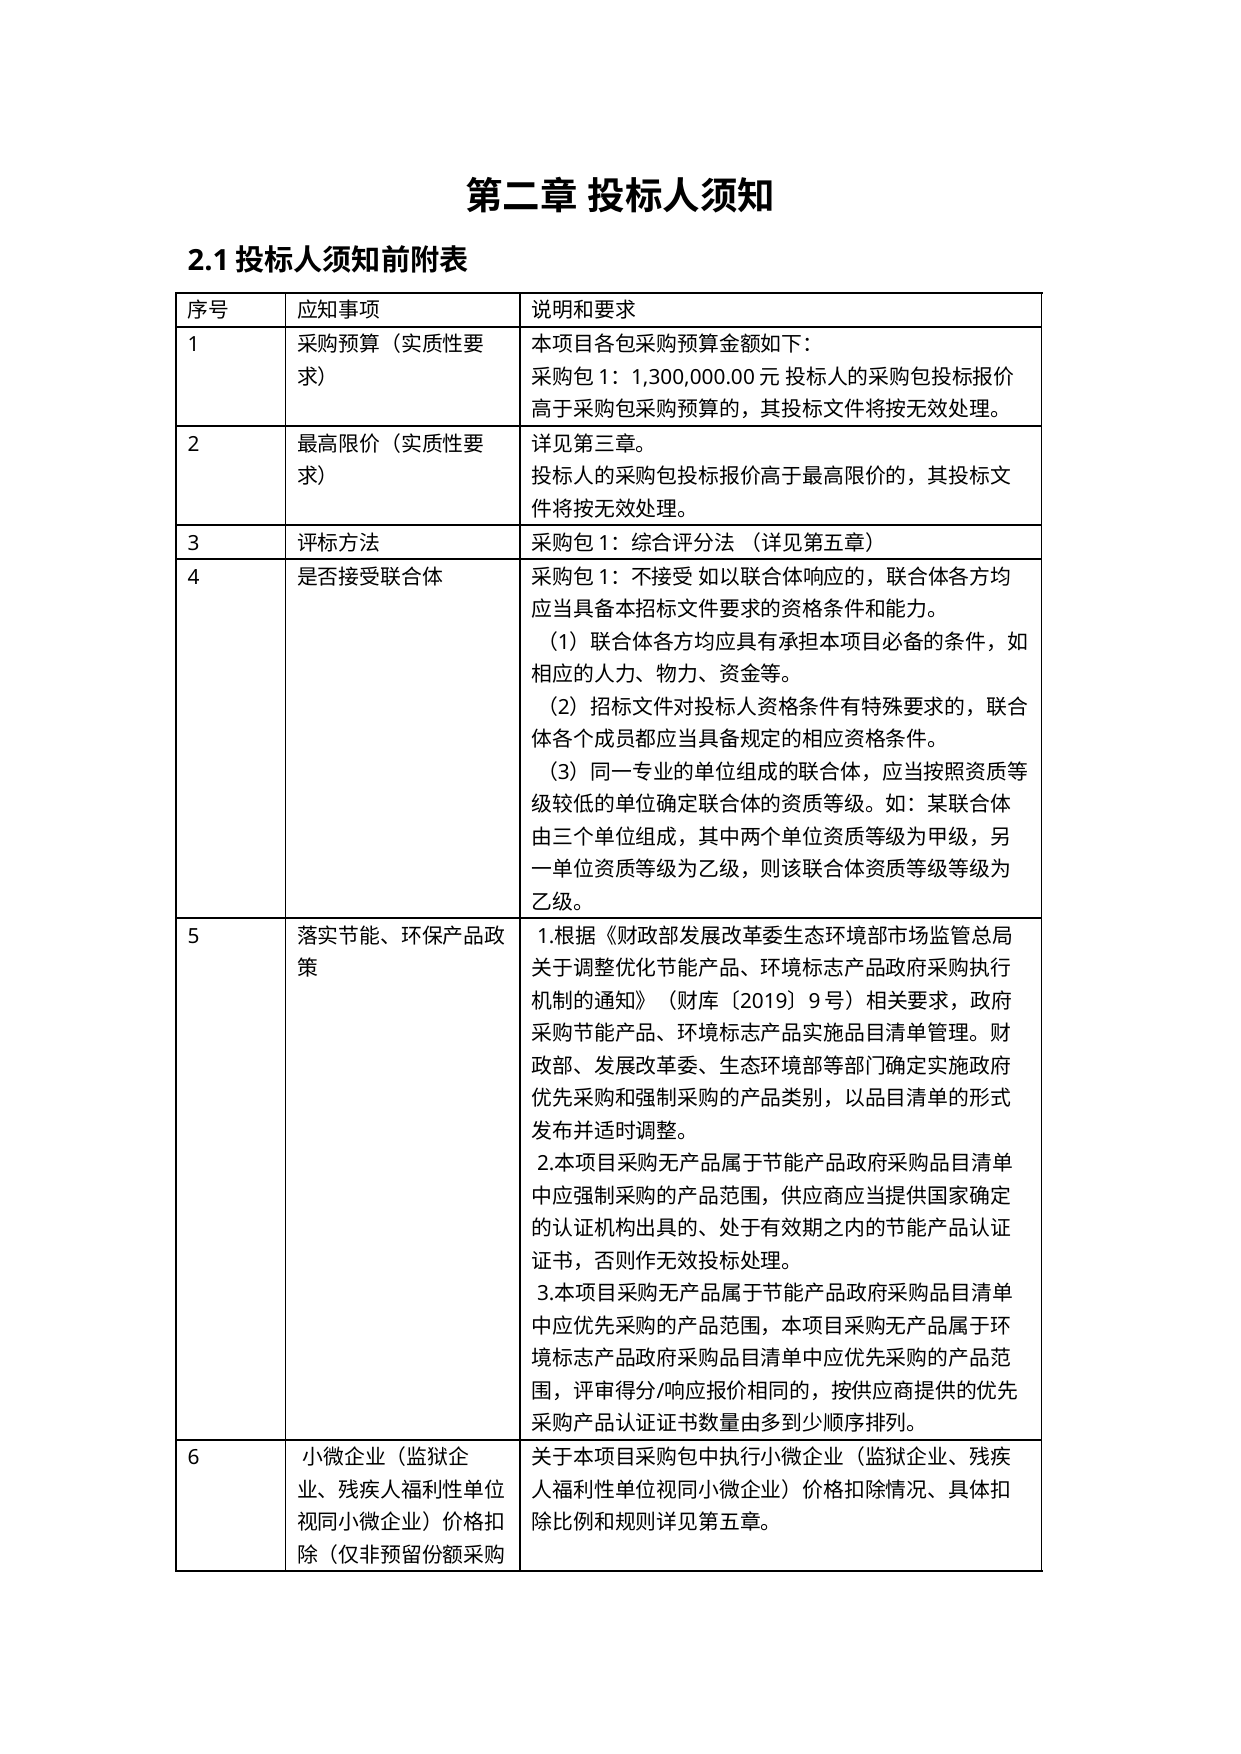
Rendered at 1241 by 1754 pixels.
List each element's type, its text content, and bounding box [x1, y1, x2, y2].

table_cell 采购包1：综合评分法 （详见第五章） [521, 526, 1041, 558]
table_cell 是否接受联合体 [286, 560, 519, 917]
table_cell 采购包1：不接受 如以联合体响应的，联合体各方均应当具备本招标文件要求的资格条件和能力。 （1）联合体各方均应具有承担本项目必备的条件，如相应的人力、物力、资金等。 （2）招标文件对投标人资格条件有特殊要求的，联合体各个成员都应当具备规定的相应资格条件。 （3）同一专业的单位组成的联合体，应当按照资质等级较低的单位确定联合体的资质等级。如：某联合体由三个单位组成，其中两个单位资质等级为甲级，另一单位资质等级为乙级，则该联合体资质等级等级为乙级。 [521, 560, 1041, 917]
table_header 序号 [177, 294, 285, 326]
text 第二章 投标人须知 [187, 162, 1053, 227]
table_cell 详见第三章。 投标人的采购包投标报价高于最高限价的，其投标文件将按无效处理。 [521, 427, 1041, 524]
table_cell 评标方法 [286, 526, 519, 558]
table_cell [521, 1441, 1041, 1570]
table_header 应知事项 [286, 294, 519, 326]
table_cell 落实节能、环保产品政策 [286, 919, 519, 1439]
table_cell 1 [177, 328, 285, 425]
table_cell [286, 1441, 519, 1570]
table_cell 采购预算（实质性要求） [286, 328, 519, 425]
text 2.1投标人须知前附表 [187, 227, 1053, 292]
table_cell 本项目各包采购预算金额如下： 采购包1：1,300,000.00元 投标人的采购包投标报价高于采购包采购预算的，其投标文件将按无效处理。 [521, 328, 1041, 425]
table_cell 1.根据《财政部发展改革委生态环境部市场监管总局关于调整优化节能产品、环境标志产品政府采购执行机制的通知》（财库〔2019〕9号）相关要求，政府采购节能产品、环境标志产品实施品目清单管理。财政部、发展改革委、生态环境部等部门确定实施政府优先采购和强制采购的产品类别，以品目清单的形式发布并适时调整。 2.本项目采购无产品属于节能产品政府采购品目清单中应强制采购的产品范围，供应商应当提供国家确定的认证机构出具的、处于有效期之内的节能产品认证证书，否则作无效投标处理。 3.本项目采购无产品属于节能产品政府采购品目清单中应优先采购的产品范围，本项目采购无产品属于环境标志产品政府采购品目清单中应优先采购的产品范围，评审得分/响应报价相同的，按供应商提供的优先采购产品认证证书数量由多到少顺序排列。 [521, 919, 1041, 1439]
table_cell 4 [177, 560, 285, 917]
table_cell 5 [177, 919, 285, 1439]
table_cell 2 [177, 427, 285, 524]
table_cell 最高限价（实质性要求） [286, 427, 519, 524]
table_cell 6 [177, 1441, 285, 1570]
table_header 说明和要求 [521, 294, 1041, 326]
table_cell 3 [177, 526, 285, 558]
